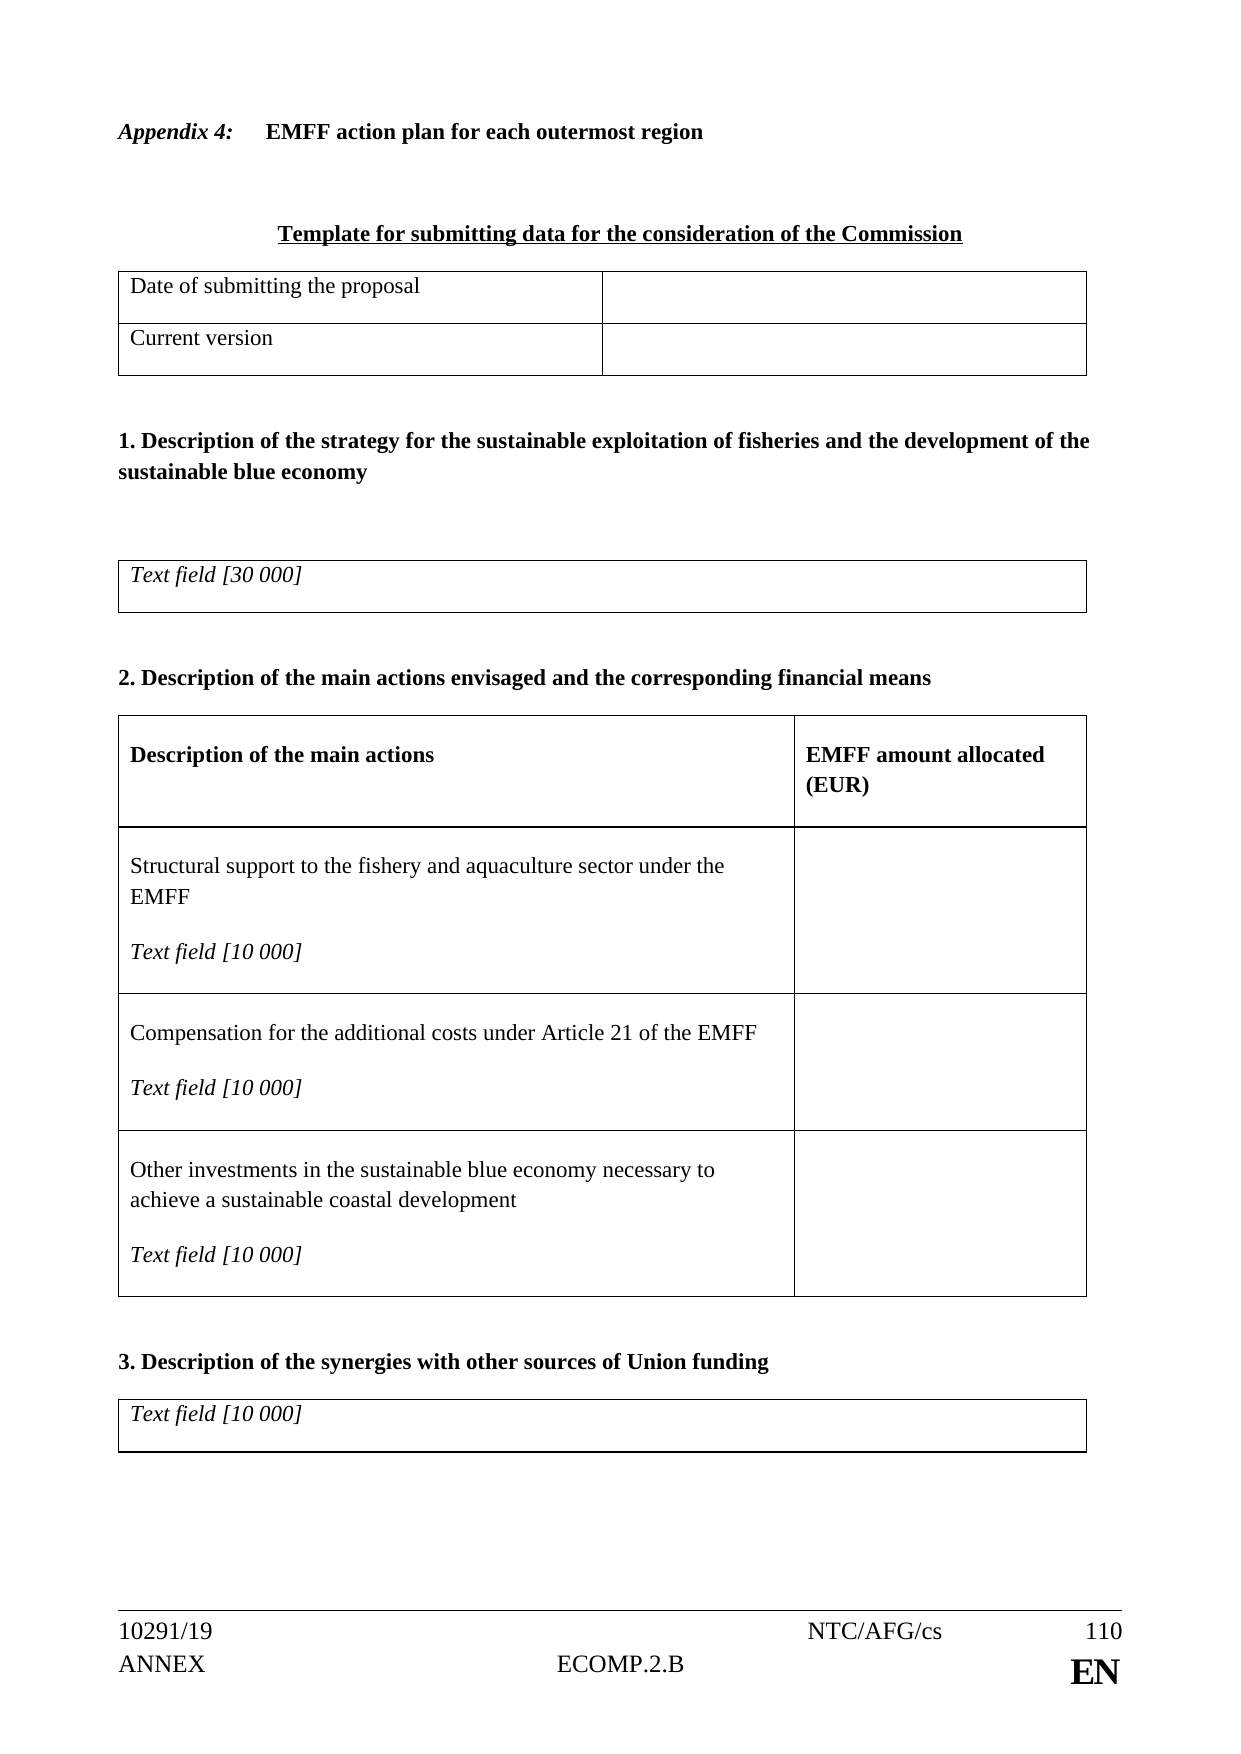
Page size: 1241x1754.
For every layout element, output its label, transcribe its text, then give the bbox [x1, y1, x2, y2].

text 1. Description of the strategy for the sustainable exploitation of fisheries and the development of the sustainable blue economy [118, 427, 1122, 484]
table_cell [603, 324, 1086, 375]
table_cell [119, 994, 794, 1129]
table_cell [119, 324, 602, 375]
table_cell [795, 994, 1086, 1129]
text 3. Description of the synergies with other sources of Union funding [118, 1348, 1122, 1375]
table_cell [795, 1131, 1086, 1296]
text Appendix 4: EMFF action plan for each outermost region [118, 118, 1122, 144]
text Template for submitting data for the consideration of the Commission [118, 220, 1122, 247]
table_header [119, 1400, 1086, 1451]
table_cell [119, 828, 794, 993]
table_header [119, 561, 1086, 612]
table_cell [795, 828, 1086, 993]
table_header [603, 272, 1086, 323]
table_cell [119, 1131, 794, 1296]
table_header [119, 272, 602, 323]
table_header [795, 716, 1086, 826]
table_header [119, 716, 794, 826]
text 2. Description of the main actions envisaged and the corresponding financial means [118, 664, 1122, 690]
